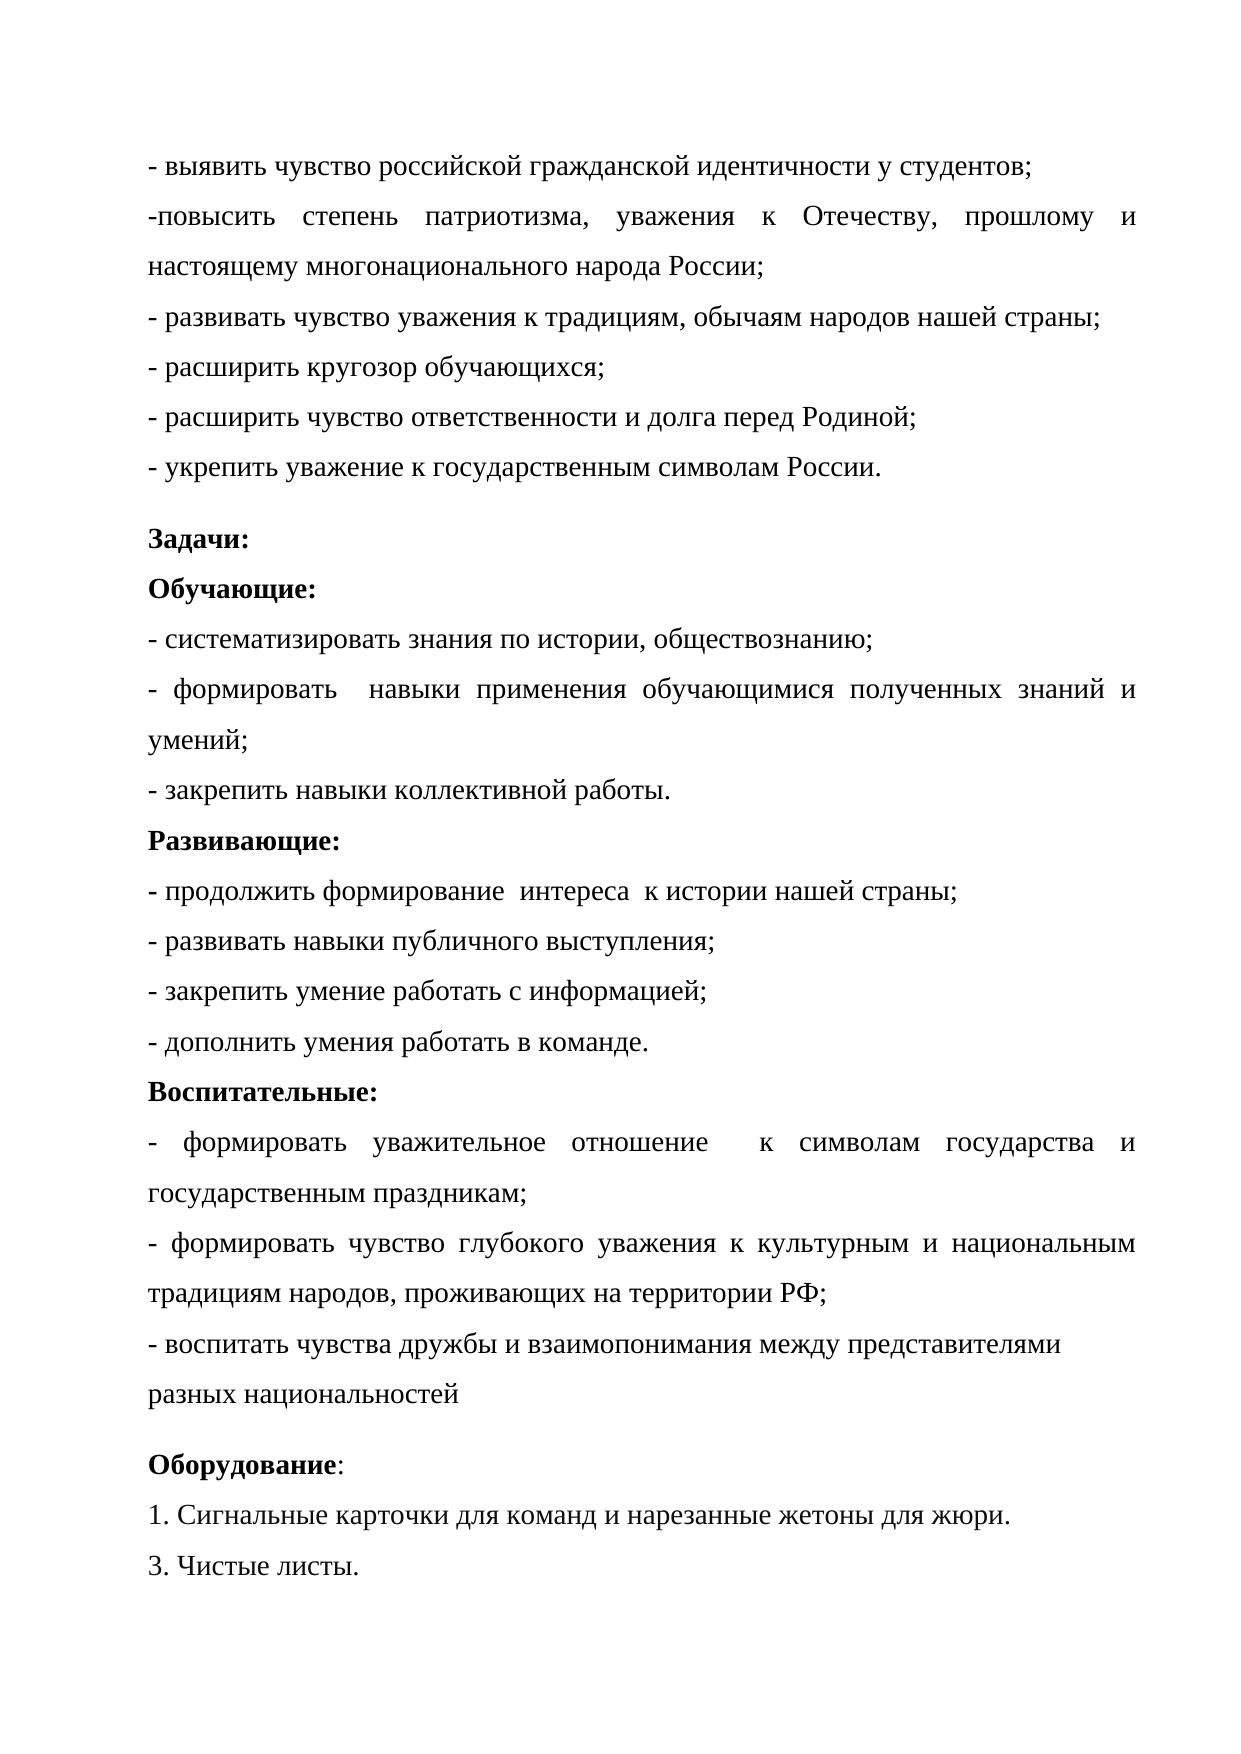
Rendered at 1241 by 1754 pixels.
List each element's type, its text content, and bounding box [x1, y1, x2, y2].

text -повысить степень патриотизма, уважения к Отечеству, прошлому и настоящему многонационального народа России; [148, 198, 1137, 282]
text - расширить кругозор обучающихся; [148, 349, 1137, 382]
text - расширить чувство ответственности и долга перед Родиной; [148, 399, 1137, 433]
text - формировать чувство глубокого уважения к культурным и национальным традициям народов, проживающих на территории РФ; [148, 1225, 1137, 1309]
text - развивать навыки публичного выступления; [148, 923, 1137, 957]
list - дополнить умения работать в команде. [148, 1024, 1137, 1057]
text - закрепить умение работать с информацией; [148, 973, 1137, 1007]
list - закрепить навыки коллективной работы. [148, 772, 1137, 806]
text 1. Сигнальные карточки для команд и нарезанные жетоны для жюри. [148, 1497, 1137, 1531]
text Оборудование: [148, 1447, 1137, 1481]
text - развивать чувство уважения к традициям, обычаям народов нашей страны; [148, 299, 1137, 332]
text - воспитать чувства дружбы и взаимопонимания между представителями разных национальностей [148, 1326, 1137, 1409]
text 3. Чистые листы. [148, 1548, 1137, 1581]
text - формировать уважительное отношение к символам государства и государственным праздникам; [148, 1124, 1137, 1208]
text - систематизировать знания по истории, обществознанию; [148, 621, 1137, 655]
text Обучающие: [148, 571, 1137, 604]
list Воспитательные: [148, 1074, 1137, 1108]
list Развивающие: [148, 823, 1137, 856]
text - выявить чувство российской гражданской идентичности у студентов; [148, 148, 1137, 181]
text - формировать навыки применения обучающимися полученных знаний и умений; [148, 672, 1137, 756]
list - продолжить формирование интереса к истории нашей страны; [148, 873, 1137, 906]
text Задачи: [148, 521, 1137, 554]
text - укрепить уважение к государственным символам России. [148, 449, 1137, 483]
